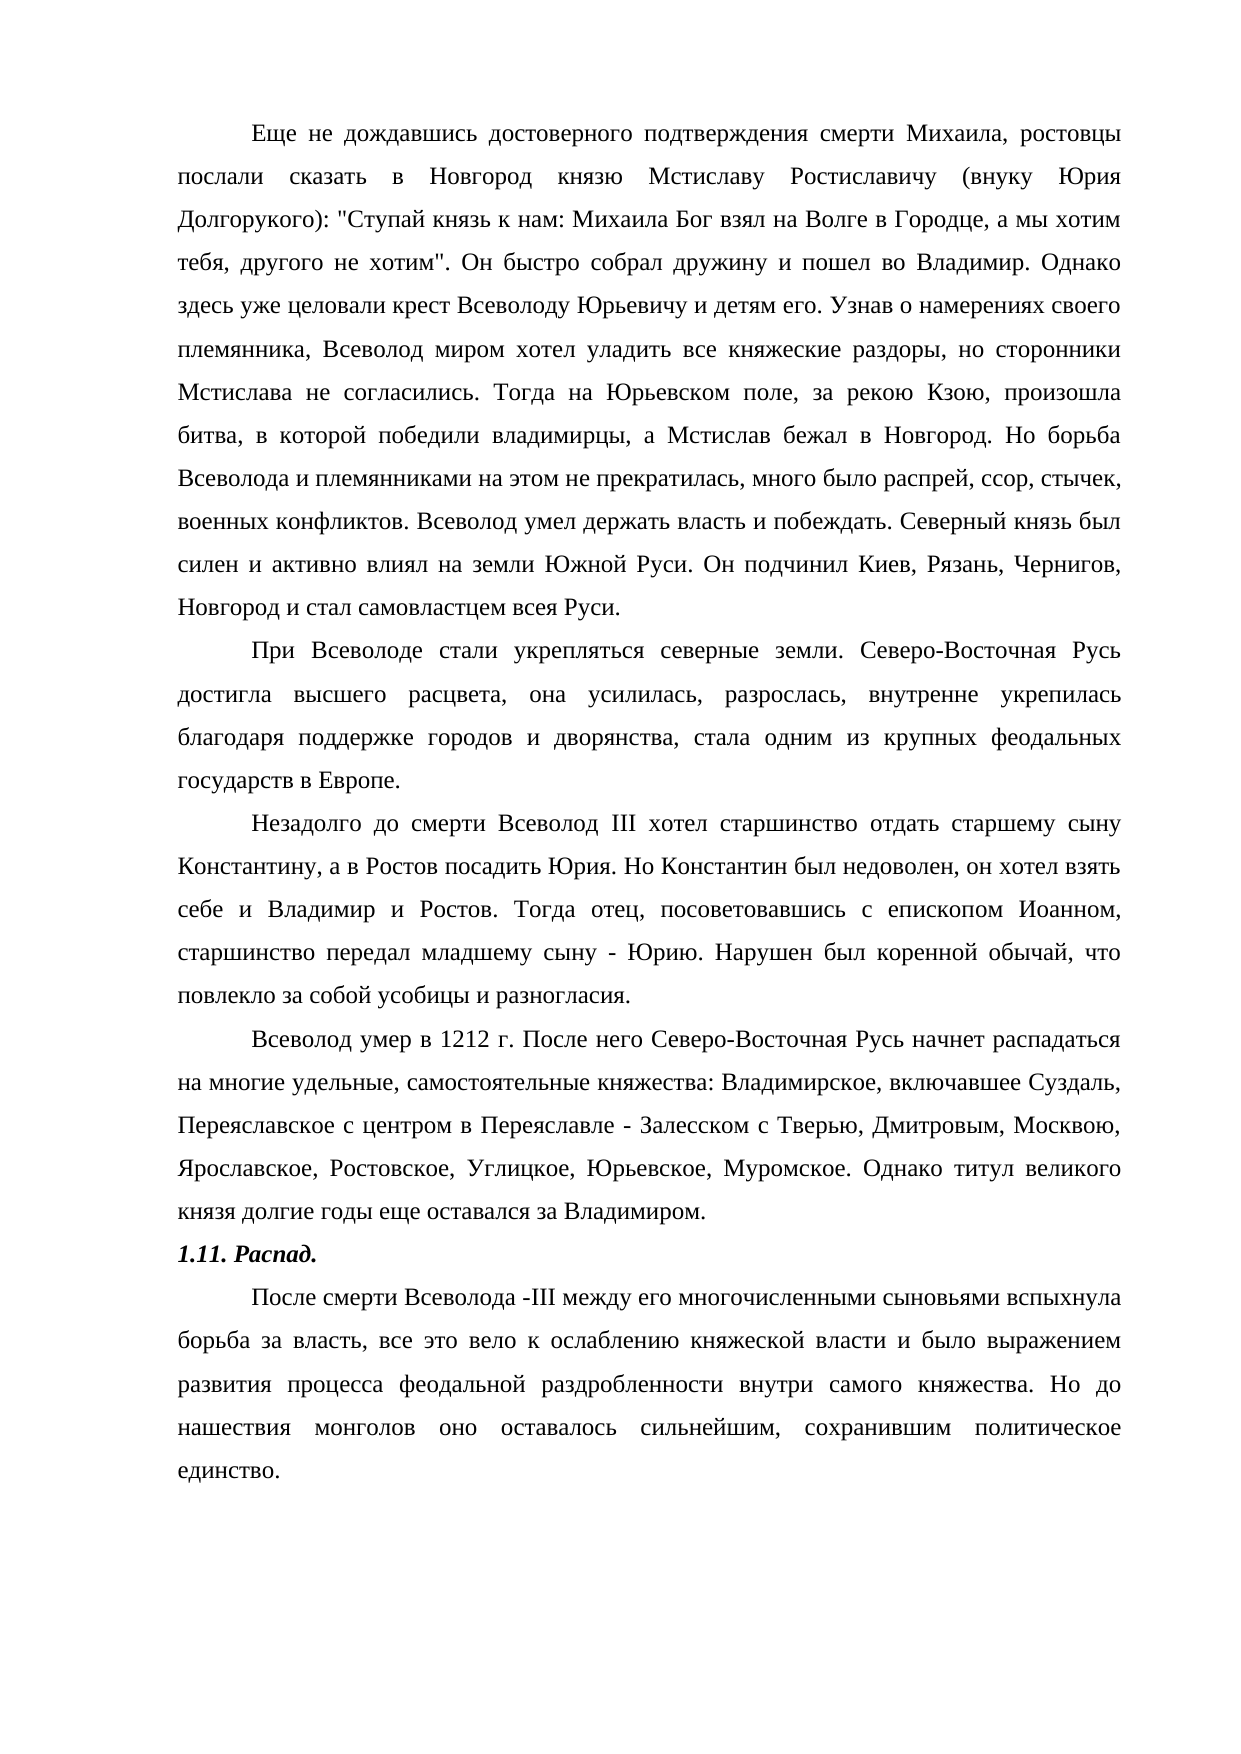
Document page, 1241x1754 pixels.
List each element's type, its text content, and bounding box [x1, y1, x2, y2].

text При Всеволоде стали укрепляться северные земли. Северо-Восточная Русь достигла высшего расцвета, она усилилась, разрослась, внутренне укрепилась благодаря поддержке городов и дворянства, стала одним из крупных феодальных государств в Европе. [177, 636, 1122, 794]
text После смерти Всеволода -III между его многочисленными сыновьями вспыхнула борьба за власть, все это вело к ослаблению княжеской власти и было выражением развития процесса феодальной раздробленности внутри самого княжества. Но до нашествия монголов оно оставалось сильнейшим, сохранившим политическое единство. [177, 1282, 1122, 1484]
text Всеволод умер в 1212 г. После него Северо-Восточная Русь начнет распадаться на многие удельные, самостоятельные княжества: Владимирское, включавшее Суздаль, Переяславское с центром в Переяславле - Залесском с Тверью, Дмитровым, Москвою, Ярославское, Ростовское, Углицкое, Юрьевское, Муромское. Однако титул великого князя долгие годы еще оставался за Владимиром. [177, 1024, 1122, 1225]
text Еще не дождавшись достоверного подтверждения смерти Михаила, ростовцы послали сказать в Новгород князю Мстиславу Ростиславичу (внуку Юрия Долгорукого): "Ступай князь к нам: Михаила Бог взял на Волге в Городце, а мы хотим тебя, другого не хотим". Он быстро собрал дружину и пошел во Владимир. Однако здесь уже целовали крест Всеволоду Юрьевичу и детям его. Узнав о намерениях своего племянника, Всеволод миром хотел уладить все княжеские раздоры, но сторонники Мстислава не согласились. Тогда на Юрьевском поле, за рекою Кзою, произошла битва, в которой победили владимирцы, а Мстислав бежал в Новгород. Но борьба Всеволода и племянниками на этом не прекратилась, много было распрей, ссор, стычек, военных конфликтов. Всеволод умел держать власть и побеждать. Северный князь был силен и активно влиял на земли Южной Руси. Он подчинил Киев, Рязань, Чернигов, Новгород и стал самовластцем всея Руси. [177, 118, 1122, 621]
text Незадолго до смерти Всеволод III хотел старшинство отдать старшему сыну Константину, а в Ростов посадить Юрия. Но Константин был недоволен, он хотел взять себе и Владимир и Ростов. Тогда отец, посоветовавшись с епископом Иоанном, старшинство передал младшему сыну - Юрию. Нарушен был коренной обычай, что повлекло за собой усобицы и разногласия. [177, 808, 1122, 1009]
text 1.11. Распад. [177, 1239, 1122, 1268]
